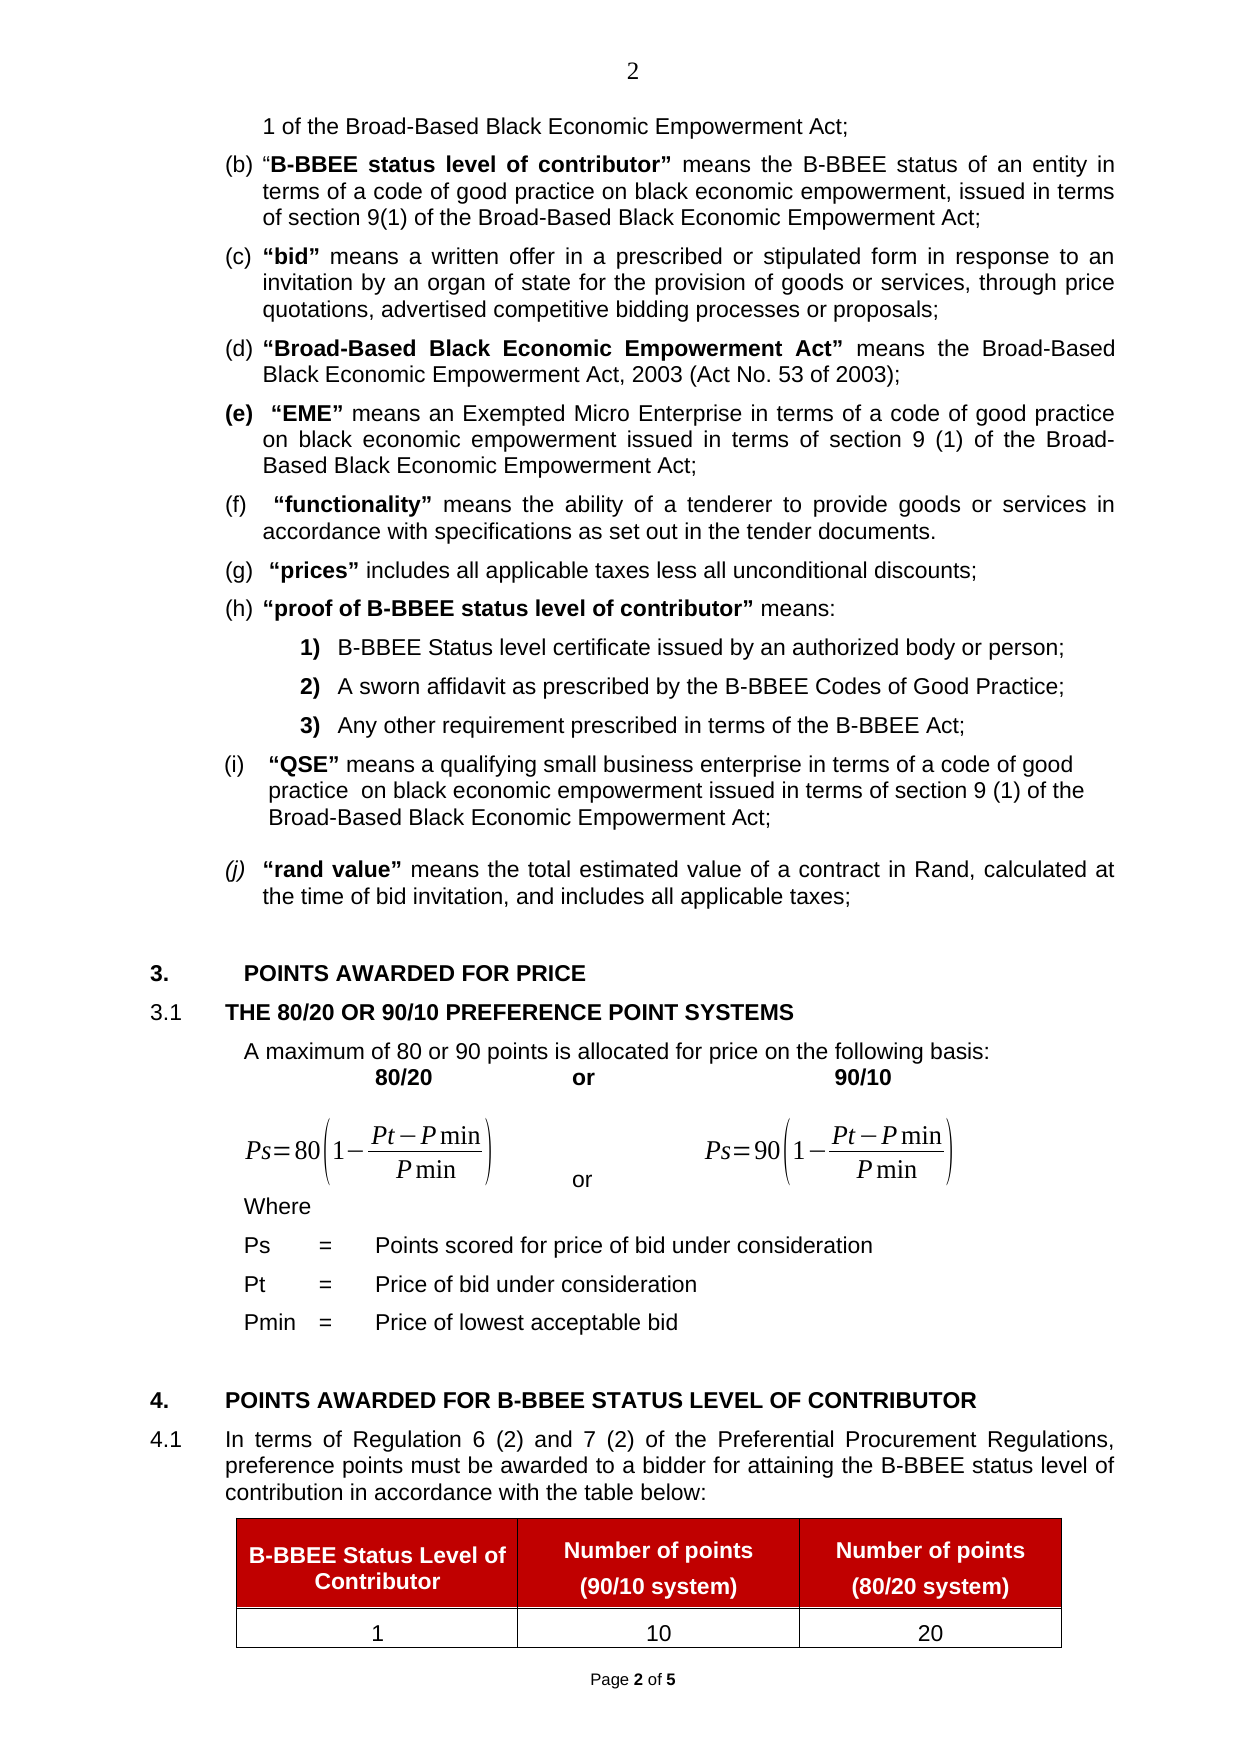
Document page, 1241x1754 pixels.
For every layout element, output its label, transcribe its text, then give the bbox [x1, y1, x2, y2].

list POINTS AWARDED FOR B-BBEE STATUS LEVEL OF CONTRIBUTOR [150, 1387, 1116, 1413]
list “EME” means an Exempted Micro Enterprise in terms of a code of good practice on black economic empowerment issued in terms of section 9 (1) of the Broad-Based Black Economic Empowerment Act; [225, 400, 1116, 479]
table_cell 1 [237, 1609, 517, 1647]
list “Broad-Based Black Economic Empowerment Act” means the Broad-Based Black Economic Empowerment Act, 2003 (Act No. 53 of 2003); [225, 334, 1116, 387]
list A sworn affidavit as prescribed by the B-BBEE Codes of Good Practice; [300, 673, 1116, 699]
table_cell 20 [800, 1609, 1061, 1647]
list “functionality” means the ability of a tenderer to provide goods or services in accordance with specifications as set out in the tender documents. [225, 491, 1116, 544]
text Where [150, 1193, 1116, 1219]
list In terms of Regulation 6 (2) and 7 (2) of the Preferential Procurement Regulations, preference points must be awarded to a bidder for attaining the B-BBEE status level of contribution in accordance with the table below: [150, 1426, 1116, 1505]
list B-BBEE Status level certificate issued by an authorized body or person; [300, 634, 1116, 661]
table_header Number of points (80/20 system) [800, 1519, 1061, 1607]
list “B-BBEE status level of contributor” means the B-BBEE status of an entity in terms of a code of good practice on black economic empowerment, issued in terms of section 9(1) of the Broad-Based Black Economic Empowerment Act; [225, 151, 1116, 231]
text or [150, 1117, 1116, 1193]
text A maximum of 80 or 90 points is allocated for price on the following basis: [150, 1038, 1116, 1064]
list POINTS AWARDED FOR PRICE [150, 960, 1116, 987]
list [225, 113, 1116, 139]
table_cell 10 [518, 1609, 799, 1647]
text Pt = Price of bid under consideration [150, 1271, 1116, 1297]
text 80/20 or 90/10 [150, 1064, 1116, 1091]
text Ps = Points scored for price of bid under consideration [150, 1232, 1116, 1258]
table_header B-BBEE Status Level of Contributor [237, 1519, 517, 1607]
table_header Number of points (90/10 system) [518, 1519, 799, 1607]
list “proof of B-BBEE status level of contributor” means: [225, 595, 1116, 622]
list “QSE” means a qualifying small business enterprise in terms of a code of good practice on black economic empowerment issued in terms of section 9 (1) of the Broad-Based Black Economic Empowerment Act; [224, 751, 1116, 830]
list “bid” means a written offer in a prescribed or stipulated form in response to an invitation by an organ of state for the provision of goods or services, through price quotations, advertised competitive bidding processes or proposals; [225, 243, 1116, 322]
list Any other requirement prescribed in terms of the B-BBEE Act; [300, 712, 1116, 738]
list THE 80/20 OR 90/10 PREFERENCE POINT SYSTEMS [150, 999, 1116, 1026]
list “rand value” means the total estimated value of a contract in Rand, calculated at the time of bid invitation, and includes all applicable taxes; [225, 856, 1116, 909]
text Pmin = Price of lowest acceptable bid [150, 1309, 1116, 1336]
list “prices” includes all applicable taxes less all unconditional discounts; [225, 557, 1116, 583]
